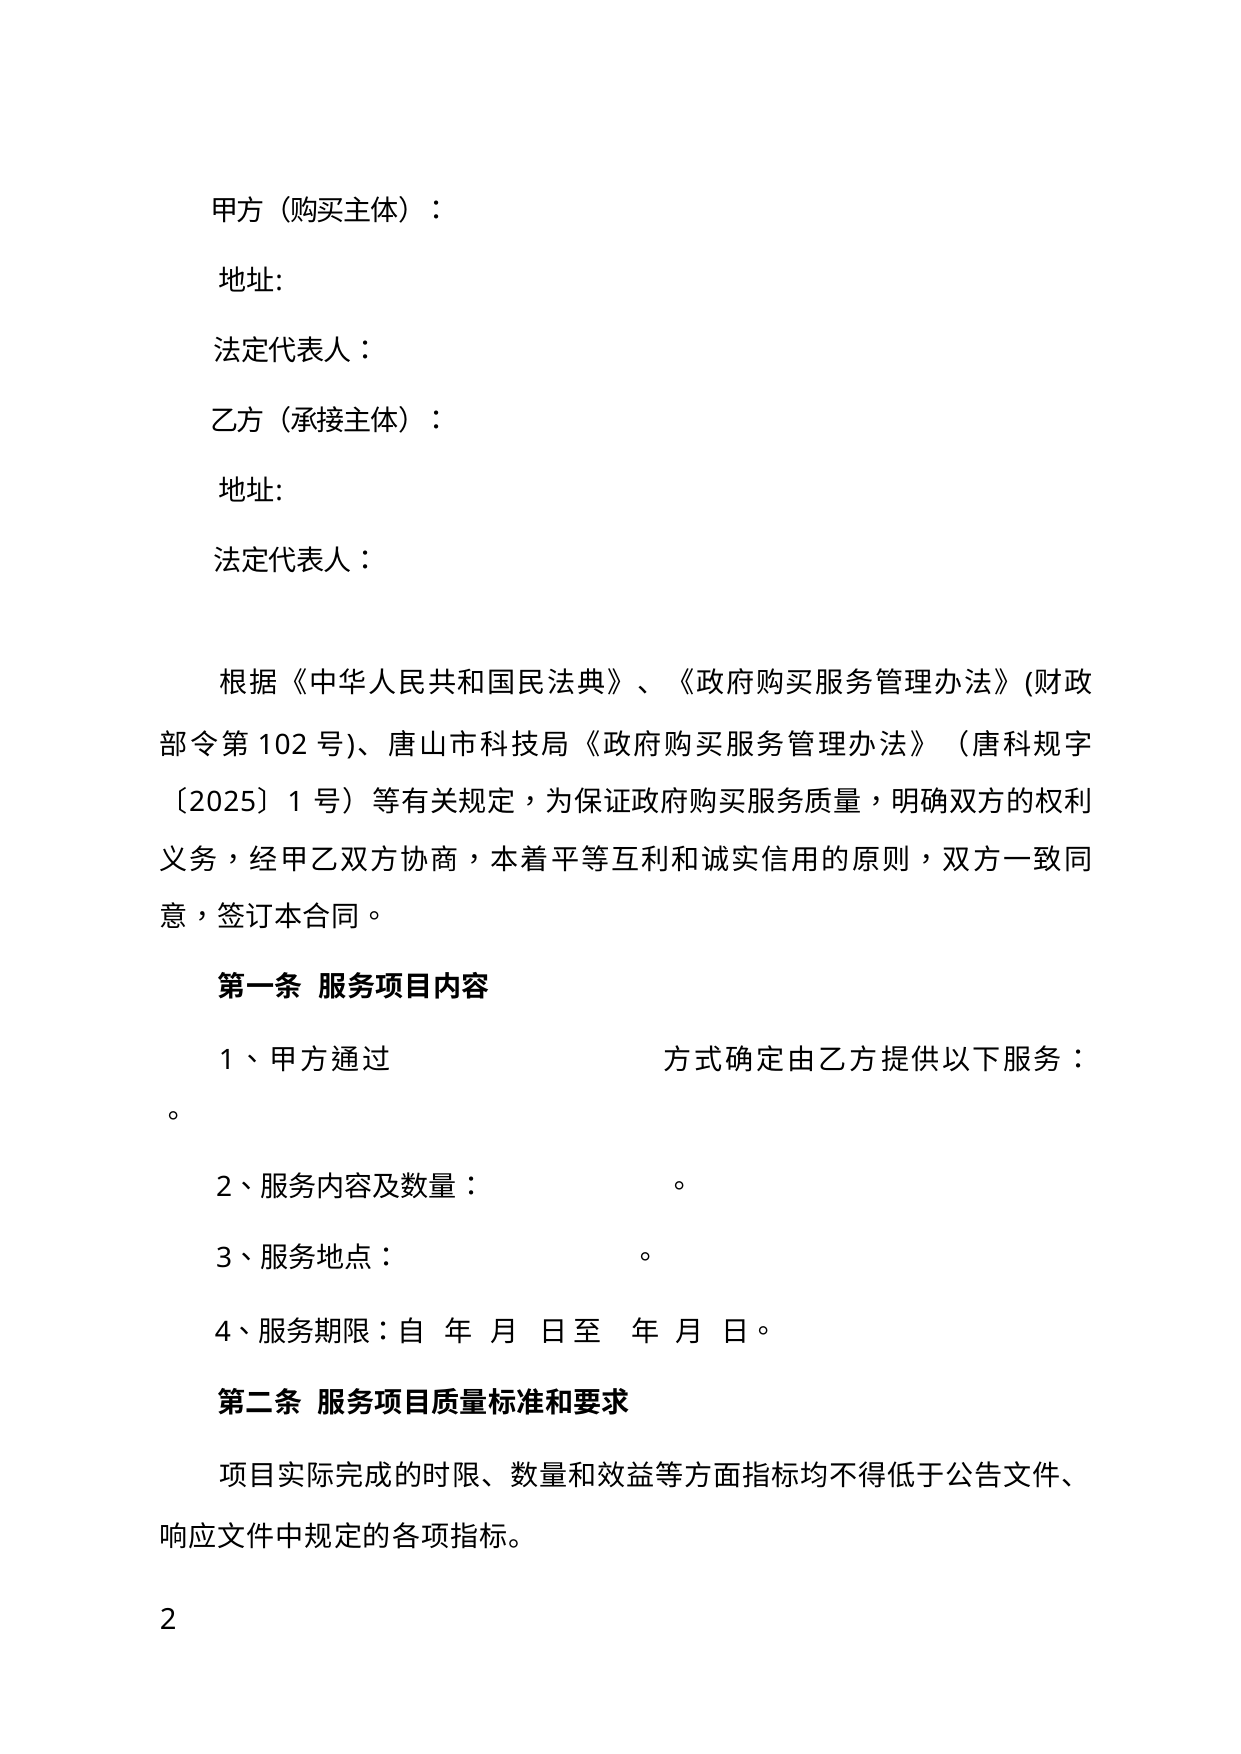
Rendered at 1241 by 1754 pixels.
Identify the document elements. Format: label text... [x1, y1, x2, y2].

text 地址: [159, 470, 1093, 508]
text 项目实际完成的时限、数量和效益等方面指标均不得低于公告文件、响应文件中规定的各项指标。 [159, 1453, 1093, 1554]
text 乙方（承接主体）： [159, 400, 1093, 438]
text 2、服务内容及数量： 。 [159, 1166, 1093, 1205]
text 根据《中华人民共和国民法典》、《政府购买服务管理办法》(财政部令第102号)、唐山市科技局《政府购买服务管理办法》（唐科规字〔2025〕1 号）等有关规定，为保证政府购买服务质量，明确双方的权利义务，经甲乙双方协商，本着平等互利和诚实信用的原则，双方一致同意，签订本合同。 [159, 660, 1093, 935]
text 3、服务地点： 。 [159, 1238, 1093, 1276]
text 法定代表人： [159, 540, 1093, 578]
text 法定代表人： [159, 330, 1093, 368]
text 第二条 服务项目质量标准和要求 [159, 1383, 1093, 1421]
text 甲方（购买主体）： [159, 190, 1093, 228]
text 4、服务期限：自 年 月 日 至 年 月 日。 [159, 1309, 1093, 1350]
text 地址: [159, 260, 1093, 298]
text 1、甲方通过 方式确定由乙方提供以下服务： 。 [159, 1036, 1093, 1135]
text 第一条 服务项目内容 [159, 966, 1093, 1005]
